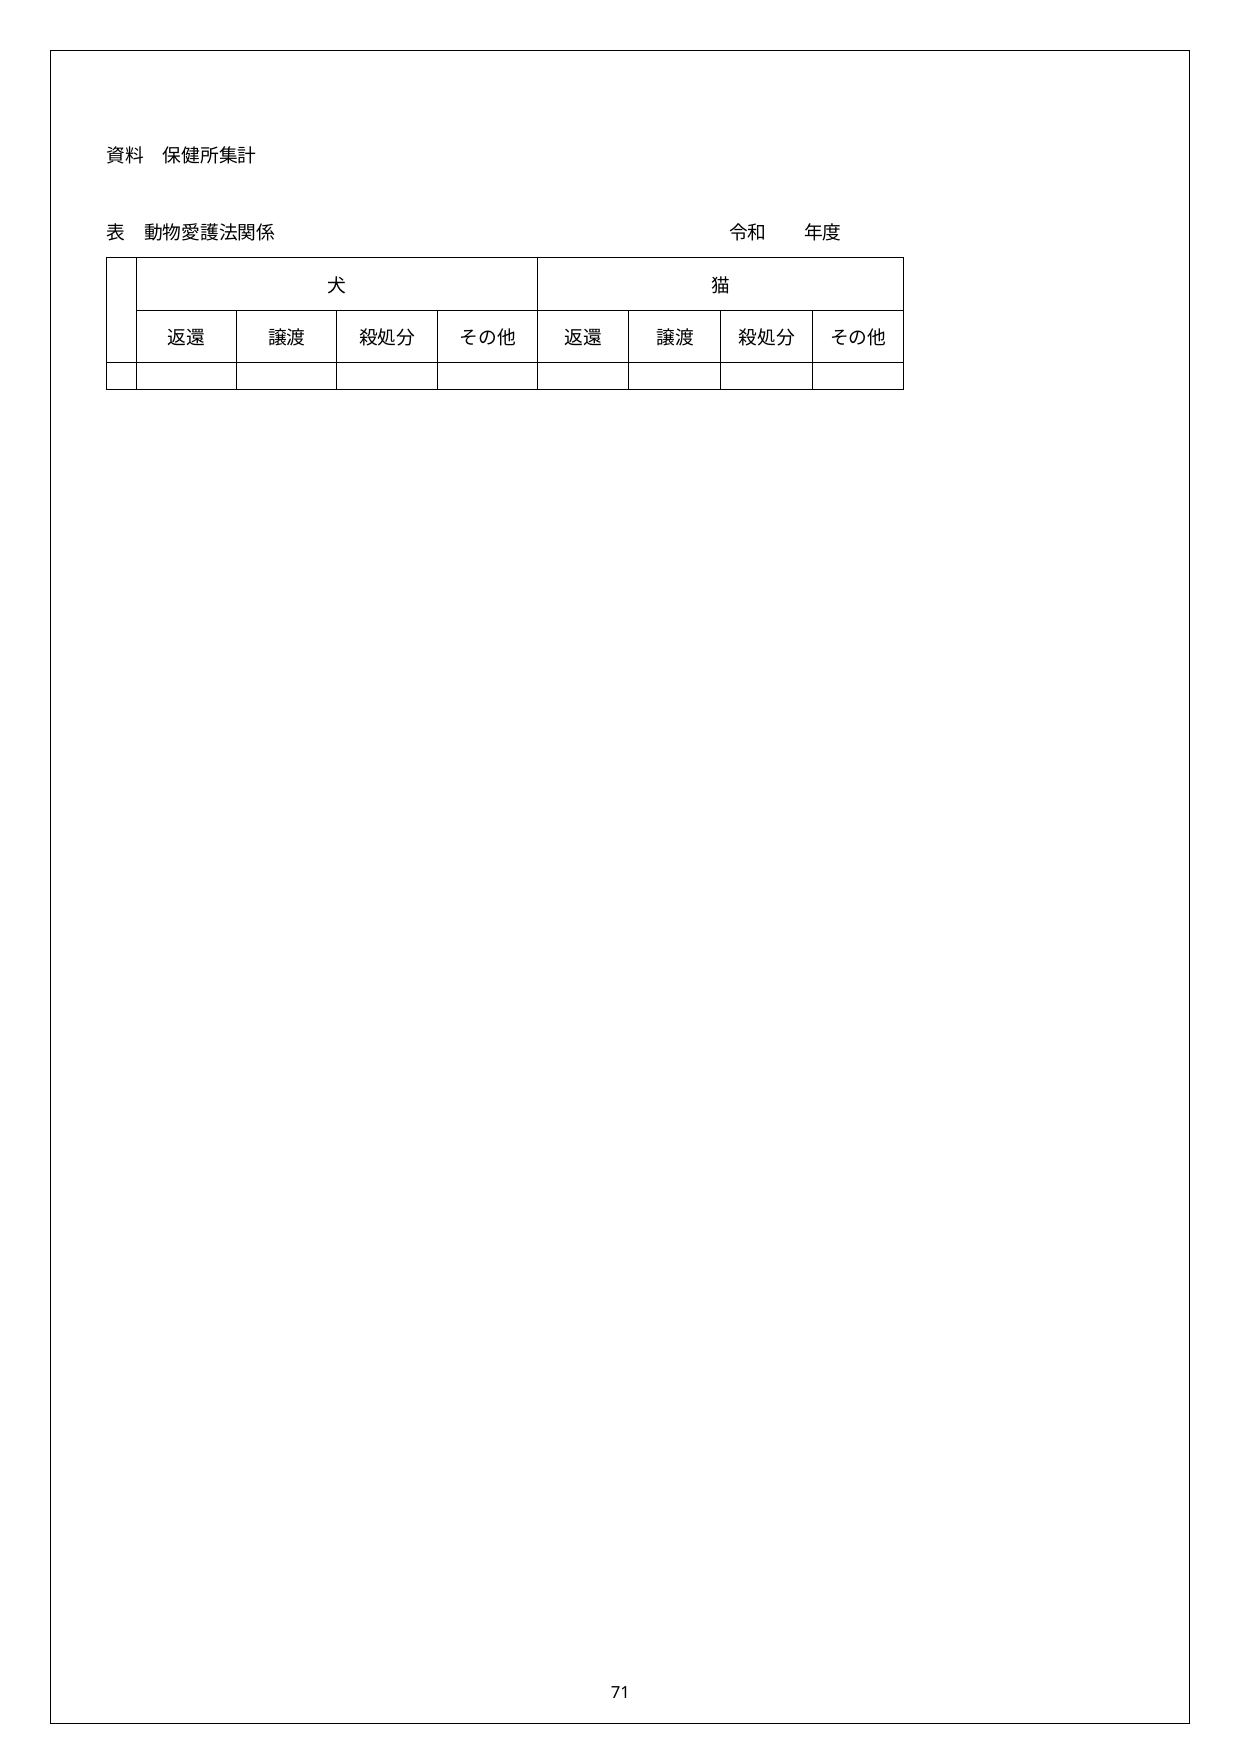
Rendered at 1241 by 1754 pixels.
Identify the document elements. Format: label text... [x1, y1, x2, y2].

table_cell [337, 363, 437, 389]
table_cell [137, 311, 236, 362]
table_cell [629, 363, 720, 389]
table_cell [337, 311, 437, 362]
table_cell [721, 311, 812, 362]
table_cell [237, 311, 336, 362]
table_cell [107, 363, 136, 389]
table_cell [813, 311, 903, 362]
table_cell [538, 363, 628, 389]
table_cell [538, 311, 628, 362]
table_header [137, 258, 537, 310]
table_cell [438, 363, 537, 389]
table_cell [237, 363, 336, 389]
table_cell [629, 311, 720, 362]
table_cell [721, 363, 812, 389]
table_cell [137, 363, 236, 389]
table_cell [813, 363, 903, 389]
text 資料 保健所集計 [106, 129, 1134, 180]
text 表 動物愛護法関係 令和 年度 [106, 206, 1134, 257]
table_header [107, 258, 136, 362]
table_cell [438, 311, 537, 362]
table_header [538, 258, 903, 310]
